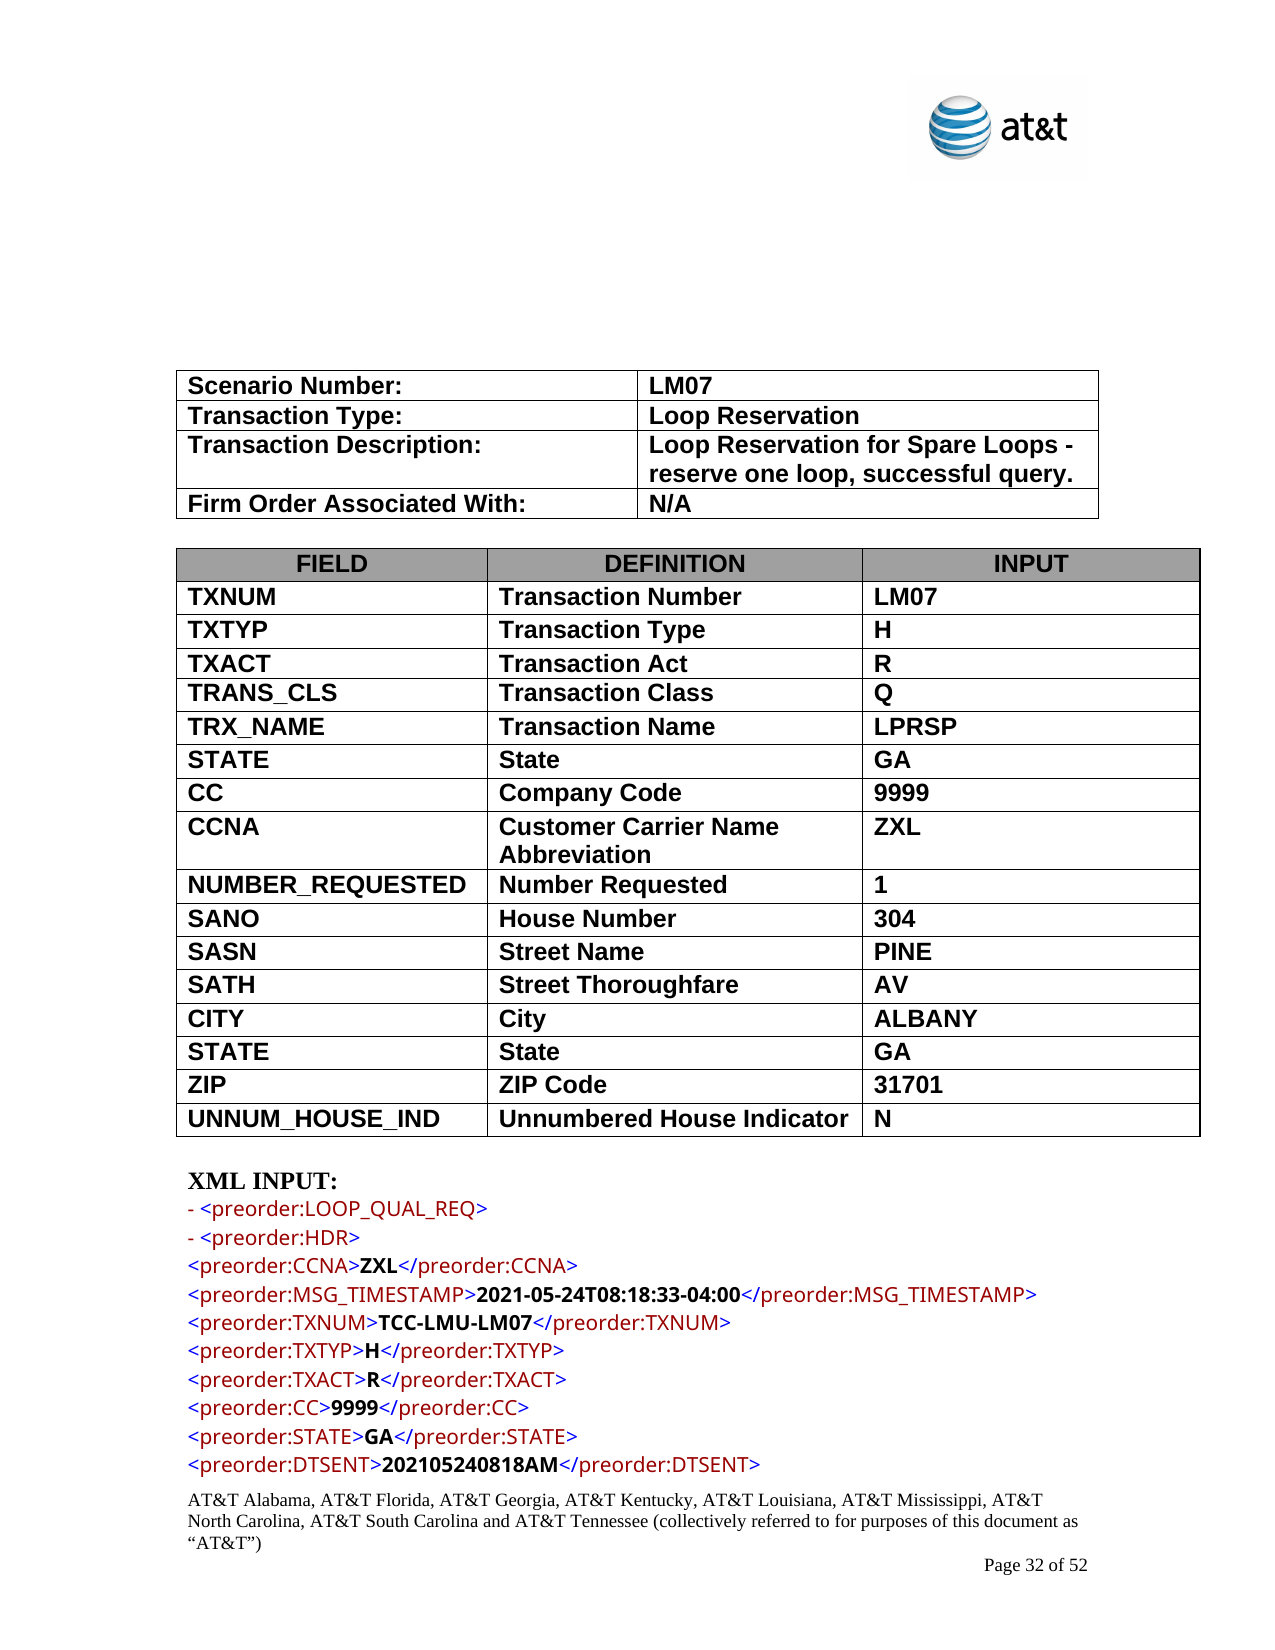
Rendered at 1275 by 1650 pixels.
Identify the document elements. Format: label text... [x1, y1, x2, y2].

table_cell House Number [488, 904, 862, 936]
table_cell LM07 [863, 582, 1199, 614]
table_cell ZXL [863, 812, 1199, 869]
table_cell ALBANY [863, 1004, 1199, 1036]
table_cell Transaction Type [488, 615, 862, 648]
text - <preorder:HDR> [187, 1223, 1087, 1251]
text <preorder:CC>9999</preorder:CC> [187, 1393, 1087, 1422]
table_cell Reservation [638, 401, 1098, 429]
table_cell 304 [863, 904, 1199, 936]
table_cell Transaction Act [488, 649, 862, 677]
table_cell LPRSP [863, 712, 1199, 744]
table_cell SANO [177, 904, 487, 936]
table_cell PINE [863, 937, 1199, 969]
table_header INPUT [863, 549, 1199, 581]
table_cell ZIP [177, 1070, 487, 1103]
text <preorder:DTSENT>202105240818AM</preorder:DTSENT> [187, 1450, 1087, 1479]
table_cell Customer Carrier Name Abbreviation [488, 812, 862, 869]
table_cell Transaction Number [488, 582, 862, 614]
text <preorder:CCNA>ZXL</preorder:CCNA> [187, 1251, 1087, 1280]
table_cell Transaction Type: [177, 401, 637, 429]
table_cell CC [177, 779, 487, 811]
table_cell Q [863, 679, 1199, 711]
table_cell 9999 [863, 779, 1199, 811]
table_cell Company Code [488, 779, 862, 811]
table_cell AV [863, 970, 1199, 1003]
table_cell H [863, 615, 1199, 648]
table_cell R [863, 649, 1199, 677]
table_cell Transaction Class [488, 679, 862, 711]
text XML INPUT: [187, 1166, 1087, 1194]
table_cell Street Thoroughfare [488, 970, 862, 1003]
table_cell CITY [177, 1004, 487, 1036]
table_cell TXACT [177, 649, 487, 677]
table_cell SATH [177, 970, 487, 1003]
table_cell Loop Reservation for Spare Loops - reserve one loop, successful query. [638, 431, 1098, 488]
table_cell TXTYP [177, 615, 487, 648]
table_cell Transaction Name [488, 712, 862, 744]
table_cell City [488, 1004, 862, 1036]
table_cell Firm Order Associated With: [177, 489, 637, 518]
table_cell Transaction Description: [177, 431, 637, 488]
table_cell State [488, 745, 862, 777]
text <preorder:TXACT>R</preorder:TXACT> [187, 1365, 1087, 1393]
table_cell State [488, 1037, 862, 1069]
text <preorder:MSG_TIMESTAMP>2021-05-24T08:18:33-04:00</preorder:MSG_TIMESTAMP> [187, 1280, 1087, 1308]
table_cell GA [863, 1037, 1199, 1069]
text <preorder:TXNUM>TCC-LMU-LM07</preorder:TXNUM> [187, 1308, 1087, 1337]
table_cell CCNA [177, 812, 487, 869]
table_cell N/A [638, 489, 1098, 518]
table_cell NUMBER_REQUESTED [177, 870, 487, 903]
picture [908, 74, 1088, 181]
table_header DEFINITION [488, 549, 862, 581]
table_cell N [863, 1104, 1199, 1136]
table_cell UNNUM_HOUSE_IND [177, 1104, 487, 1136]
text - <preorder:LOOP_QUAL_REQ> [187, 1194, 1087, 1223]
table_cell 1 [863, 870, 1199, 903]
table_cell Number Requested [488, 870, 862, 903]
table_cell 31701 [863, 1070, 1199, 1103]
table_cell SASN [177, 937, 487, 969]
table_header Scenario Number: [177, 371, 637, 400]
text <preorder:STATE>GA</preorder:STATE> [187, 1422, 1087, 1450]
table_header LM07 [638, 371, 1098, 400]
table_cell Street Name [488, 937, 862, 969]
table_cell Unnumbered House Indicator [488, 1104, 862, 1136]
table_cell TRX_NAME [177, 712, 487, 744]
text <preorder:TXTYP>H</preorder:TXTYP> [187, 1337, 1087, 1365]
table_cell TXNUM [177, 582, 487, 614]
table_cell STATE [177, 1037, 487, 1069]
table_cell TRANS_CLS [177, 679, 487, 711]
table_header FIELD [177, 549, 487, 581]
table_cell ZIP Code [488, 1070, 862, 1103]
table_cell GA [863, 745, 1199, 777]
table_cell STATE [177, 745, 487, 777]
